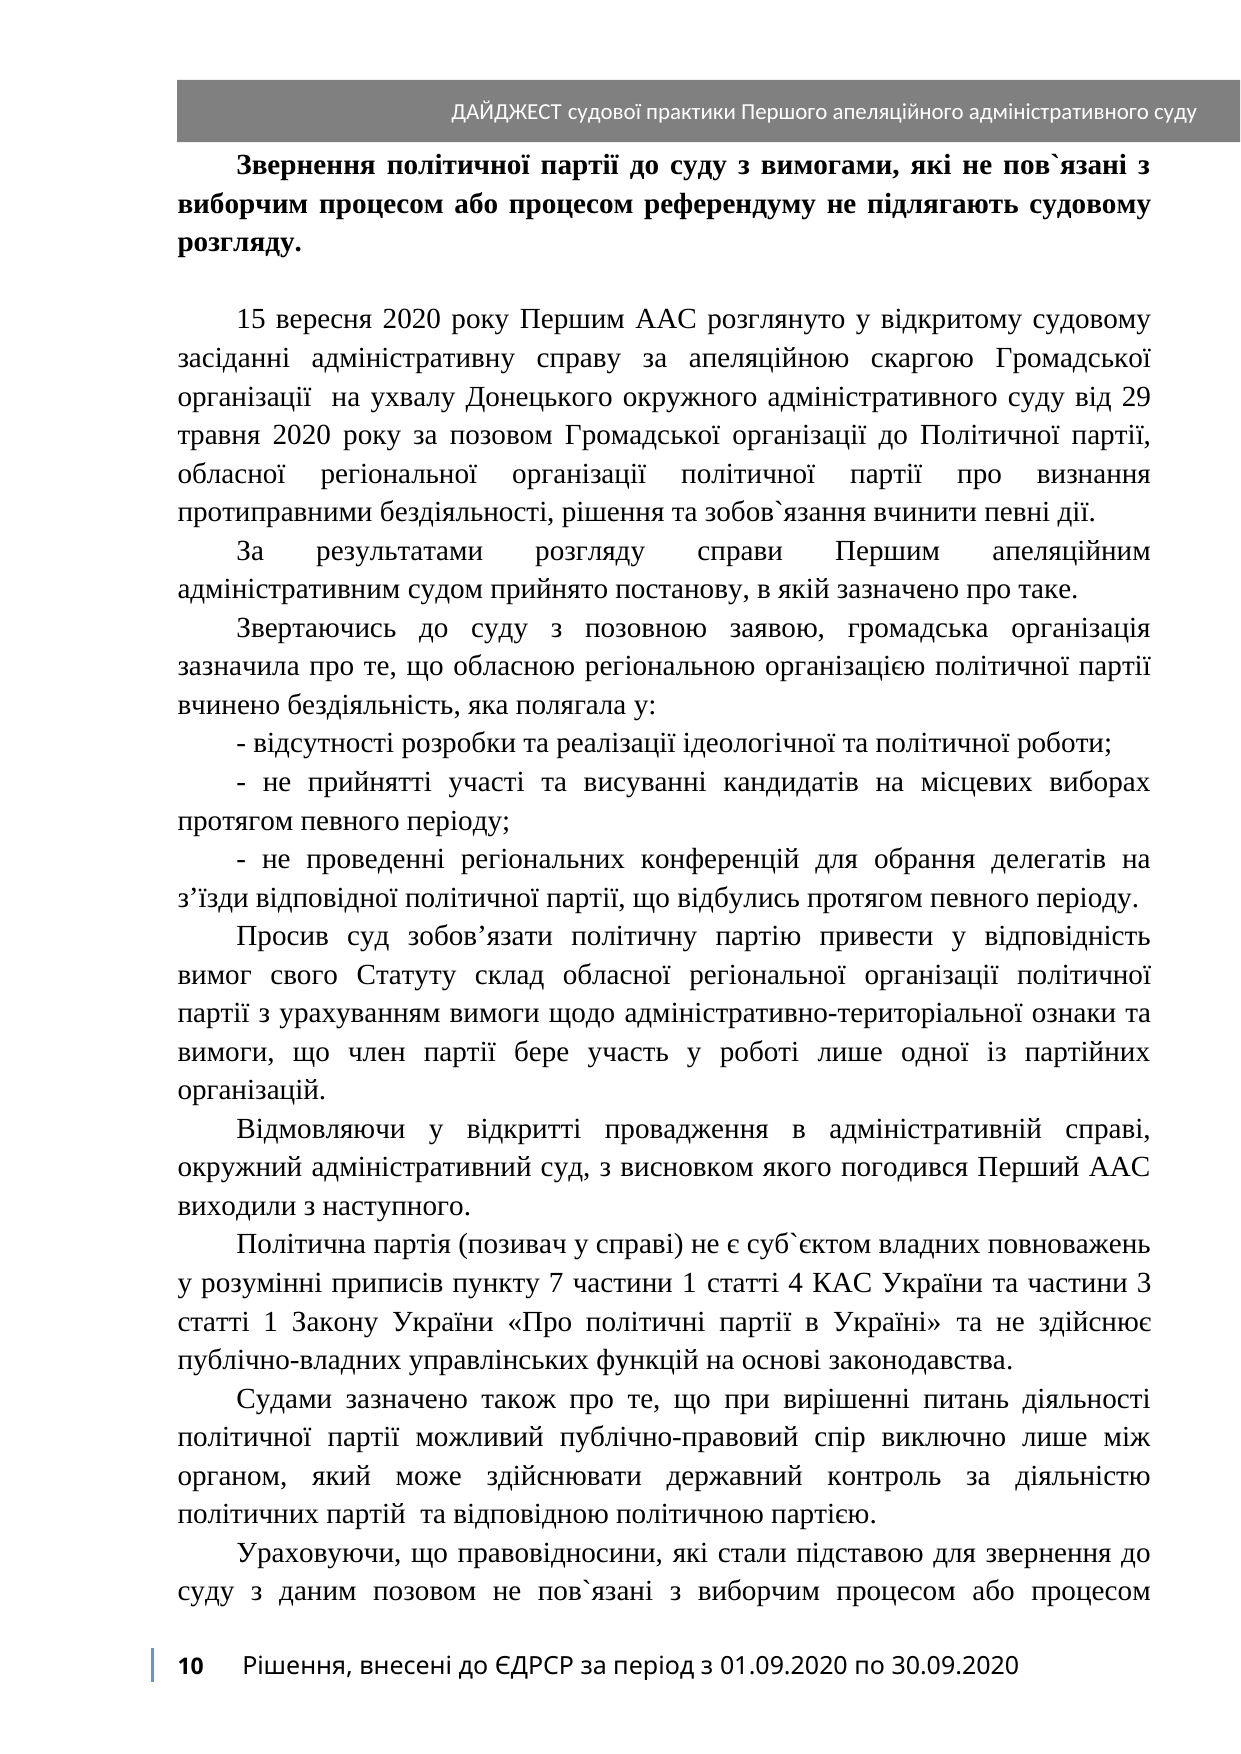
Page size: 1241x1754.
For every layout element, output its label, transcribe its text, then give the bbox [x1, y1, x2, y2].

text За результатами розгляду справи Першим апеляційним адміністративним судом прийнято постанову, в якій зазначено про таке. [177, 533, 1152, 605]
text - відсутності розробки та реалізації ідеологічної та політичної роботи; [177, 726, 1152, 759]
text - не проведенні регіональних конференцій для обрання делегатів на з’їзди відповідної політичної партії, що відбулись протягом певного періоду. [177, 841, 1152, 913]
text Звертаючись до суду з позовною заявою, громадська організація зазначила про те, що обласною регіональною організацією політичної партії вчинено бездіяльність, яка полягала у: [177, 610, 1152, 721]
text Судами зазначено також про те, що при вирішенні питань діяльності політичної партії можливий публічно-правовий спір виключно лише між органом, який може здійснювати державний контроль за діяльністю політичних партій та відповідною політичною партією. [177, 1381, 1152, 1530]
text Відмовляючи у відкритті провадження в адміністративній справі, окружний адміністративний суд, з висновком якого погодився Перший ААС виходили з наступного. [177, 1111, 1152, 1222]
text 15 вересня 2020 року Першим ААС розглянуто у відкритому судовому засіданні адміністративну справу за апеляційною скаргою Громадської організації на ухвалу Донецького окружного адміністративного суду від 29 травня 2020 року за позовом Громадської організації до Політичної партії, обласної регіональної організації політичної партії про визнання протиправними бездіяльності, рішення та зобов`язання вчинити певні дії. [177, 302, 1152, 528]
text Звернення політичної партії до суду з вимогами, які не пов`язані з виборчим процесом або процесом референдуму не підлягають судовому розгляду. [177, 118, 1152, 258]
text Політична партія (позивач у справі) не є суб`єктом владних повноважень у розумінні приписів пункту 7 частини 1 статті 4 КАС України та частини 3 статті 1 Закону України «Про політичні партії в Україні» та не здійснює публічно-владних управлінських функцій на основі законодавства. [177, 1227, 1152, 1376]
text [177, 1535, 1152, 1607]
text - не прийнятті участі та висуванні кандидатів на місцевих виборах протягом певного періоду; [177, 764, 1152, 836]
text Просив суд зобов’язати політичну партію привести у відповідність вимог свого Статуту склад обласної регіональної організації політичної партії з урахуванням вимоги щодо адміністративно-територіальної ознаки та вимоги, що член партії бере участь у роботі лише одної із партійних організацій. [177, 918, 1152, 1106]
